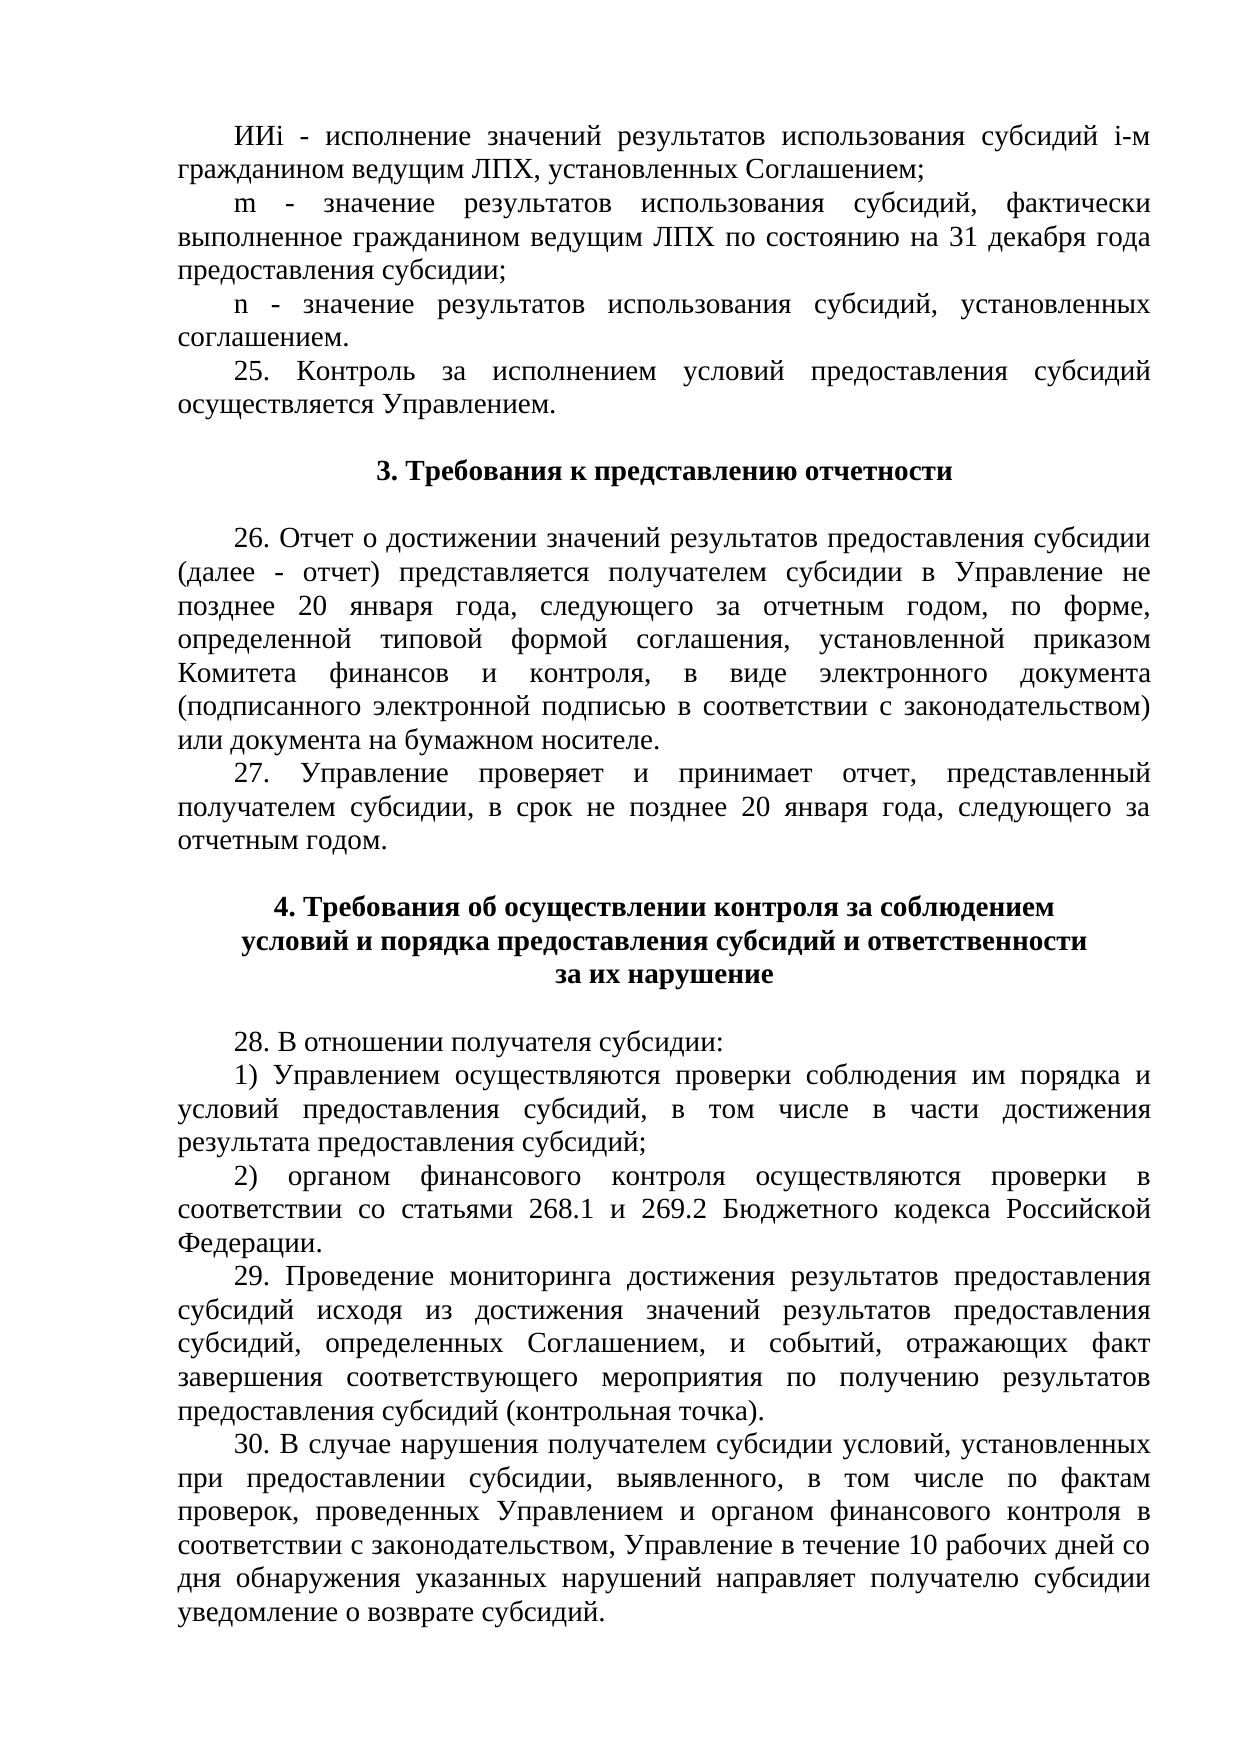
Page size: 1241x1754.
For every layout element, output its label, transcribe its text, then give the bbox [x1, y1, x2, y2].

text 28. В отношении получателя субсидии: [177, 1024, 1152, 1057]
text 30. В случае нарушения получателем субсидии условий, установленных при предоставлении субсидии, выявленного, в том числе по фактам проверок, проведенных Управлением и органом финансового контроля в соответствии с законодательством, Управление в течение 10 рабочих дней со дня обнаружения указанных нарушений направляет получателю субсидии уведомление о возврате субсидий. [177, 1426, 1152, 1627]
text 26. Отчет о достижении значений результатов предоставления субсидии (далее - отчет) представляется получателем субсидии в Управление не позднее 20 января года, следующего за отчетным годом, по форме, определенной типовой формой соглашения, установленной приказом Комитета финансов и контроля, в виде электронного документа (подписанного электронной подписью в соответствии с законодательством) или документа на бумажном носителе. [177, 521, 1152, 755]
title 3. Требования к представлению отчетности [177, 453, 1152, 487]
title условий и порядка предоставления субсидий и ответственности [177, 923, 1152, 957]
text m - значение результатов использования субсидий, фактически выполненное гражданином ведущим ЛПХ по состоянию на 31 декабря года предоставления субсидии; [177, 185, 1152, 286]
text 29. Проведение мониторинга достижения результатов предоставления субсидий исходя из достижения значений результатов предоставления субсидий, определенных Соглашением, и событий, отражающих факт завершения соответствующего мероприятия по получению результатов предоставления субсидий (контрольная точка). [177, 1258, 1152, 1426]
text ИИi - исполнение значений результатов использования субсидий i-м гражданином ведущим ЛПХ, установленных Соглашением; [177, 118, 1152, 185]
text 27. Управление проверяет и принимает отчет, представленный получателем субсидии, в срок не позднее 20 января года, следующего за отчетным годом. [177, 755, 1152, 856]
text 1) Управлением осуществляются проверки соблюдения им порядка и условий предоставления субсидий, в том числе в части достижения результата предоставления субсидий; [177, 1057, 1152, 1158]
text 25. Контроль за исполнением условий предоставления субсидий осуществляется Управлением. [177, 353, 1152, 420]
title за их нарушение [177, 957, 1152, 990]
title 4. Требования об осуществлении контроля за соблюдением [177, 889, 1152, 923]
text n - значение результатов использования субсидий, установленных соглашением. [177, 286, 1152, 353]
text 2) органом финансового контроля осуществляются проверки в соответствии со статьями 268.1 и 269.2 Бюджетного кодекса Российской Федерации. [177, 1158, 1152, 1258]
